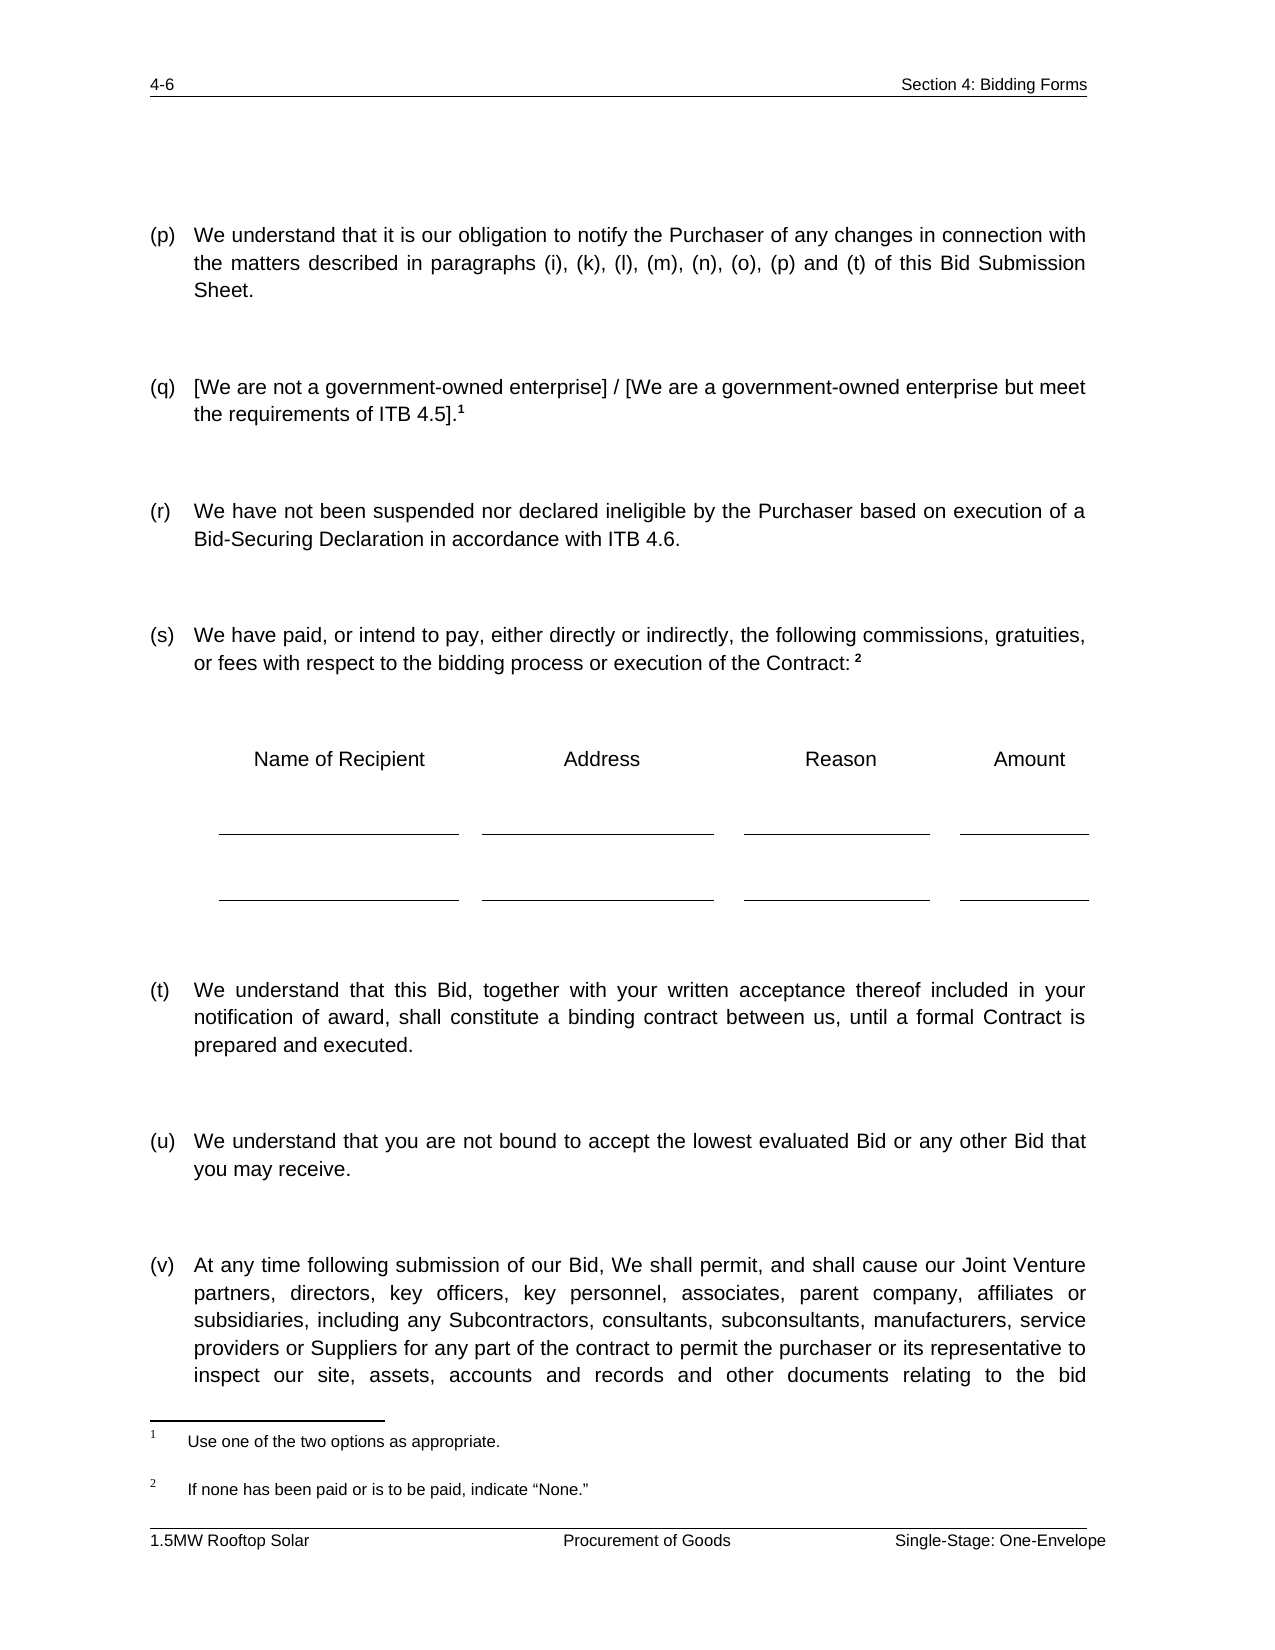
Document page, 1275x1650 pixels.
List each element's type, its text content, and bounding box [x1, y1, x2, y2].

table_cell [208, 863, 471, 929]
table_cell [208, 796, 471, 863]
table_cell [949, 863, 1110, 929]
list We have not been suspended nor declared ineligible by the Purchaser based on execution of a Bid-Securing Declaration in accordance with ITB 4.6. [150, 499, 1087, 550]
table_header Name of Recipient [208, 747, 471, 796]
table_cell [733, 863, 949, 929]
list We understand that it is our obligation to notify the Purchaser of any changes in connection with the matters described in paragraphs (i), (k), (l), (m), (n), (o), (p) and (t) of this Bid Submission Sheet. [150, 223, 1087, 302]
table_cell [471, 863, 733, 929]
list We have paid, or intend to pay, either directly or indirectly, the following commissions, gratuities, or fees with respect to the bidding process or execution of the Contract: [150, 623, 1087, 674]
table_cell [949, 796, 1110, 863]
table_header Address [471, 747, 733, 796]
table_header Reason [733, 747, 949, 796]
table_cell [471, 796, 733, 863]
table_cell [733, 796, 949, 863]
list We understand that you are not bound to accept the lowest evaluated Bid or any other Bid that you may receive. [150, 1129, 1087, 1181]
table_header Amount [949, 747, 1110, 796]
list We understand that this Bid, together with your written acceptance thereof included in your notification of award, shall constitute a binding contract between us, until a formal Contract is prepared and executed. [150, 977, 1087, 1056]
list [We are not a government-owned enterprise] / [We are a government-owned enterprise but meet the requirements of ITB 4.5]. [150, 375, 1087, 426]
